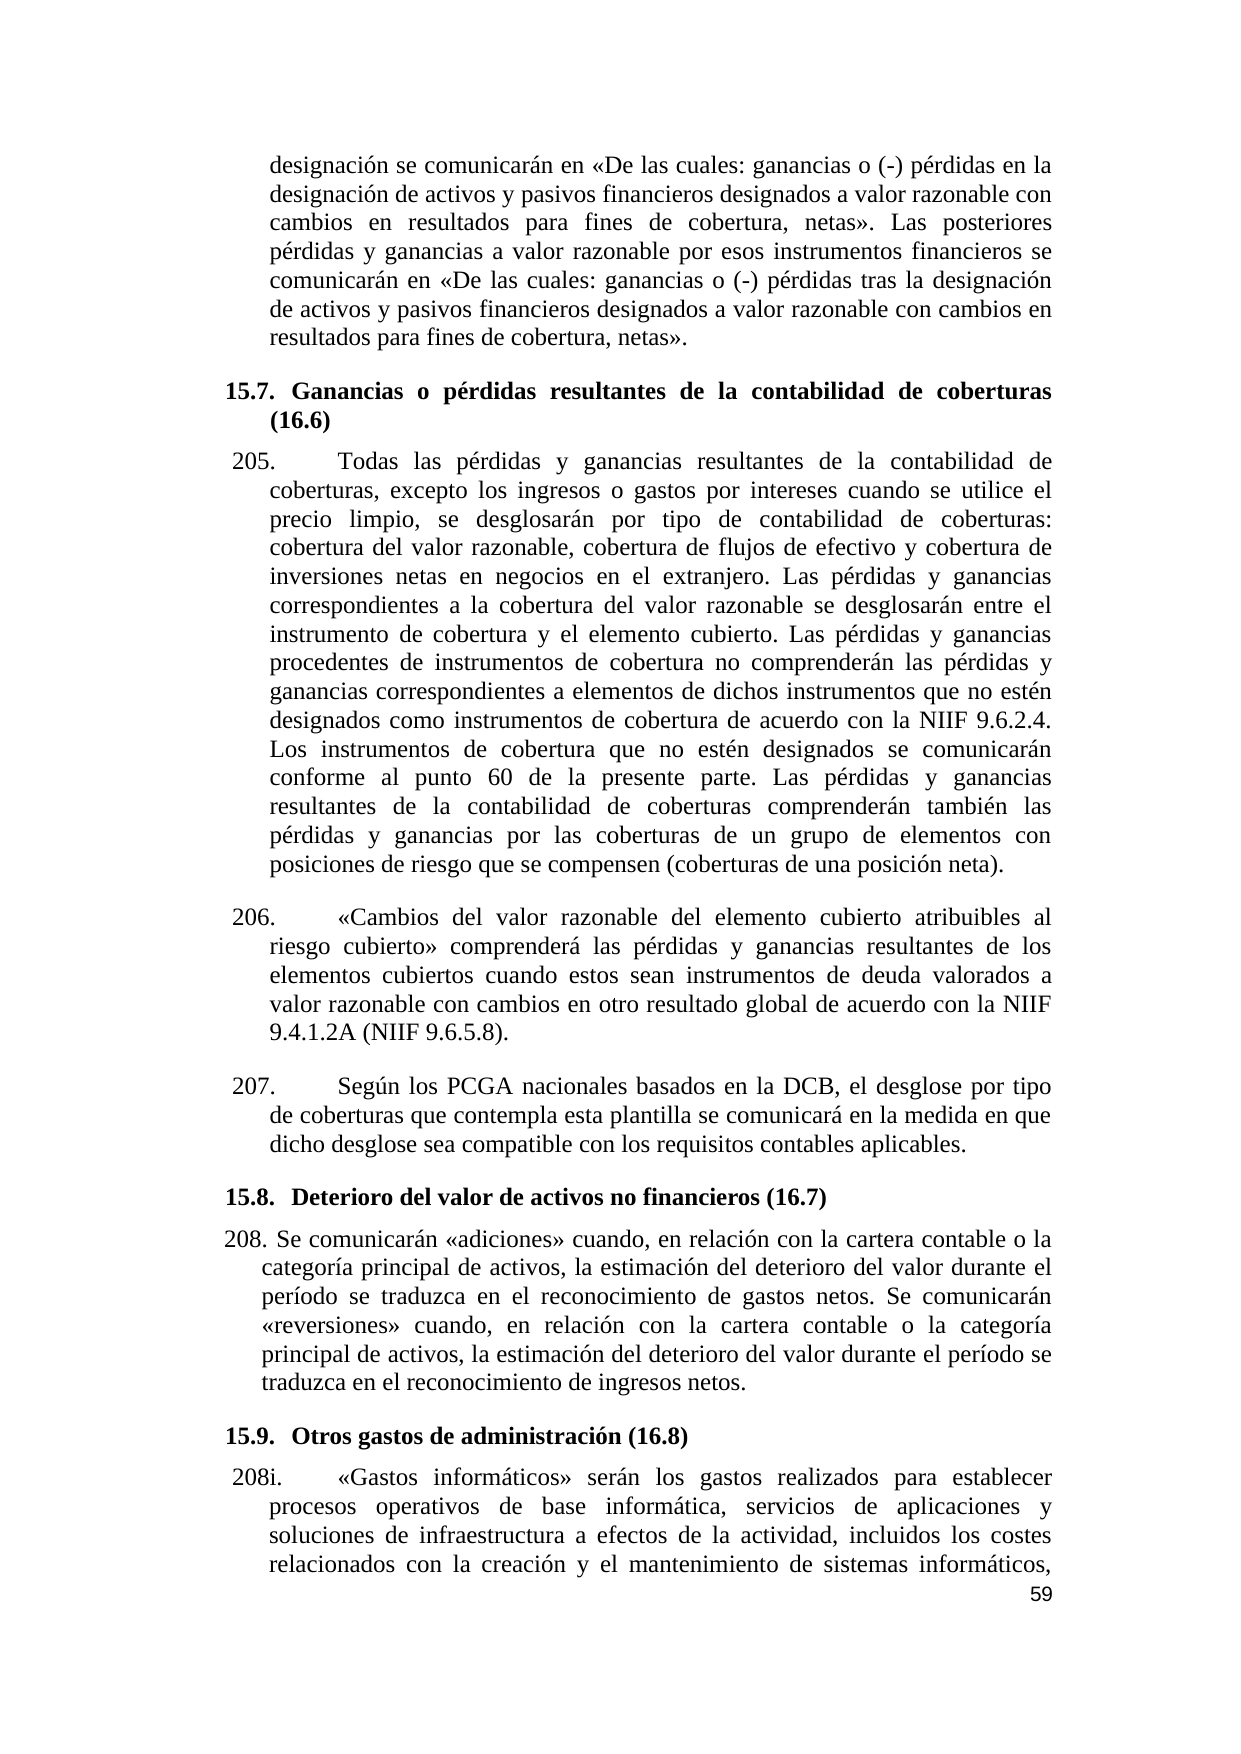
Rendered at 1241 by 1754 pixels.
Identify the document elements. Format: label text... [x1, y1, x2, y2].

subtitle Deterioro del valor de activos no financieros (16.7) [225, 1182, 1053, 1211]
subtitle Otros gastos de administración (16.8) [225, 1421, 1053, 1450]
text Se comunicarán «adiciones» cuando, en relación con la cartera contable o la categoría principal de activos, la estimación del deterioro del valor durante el período se traduzca en el reconocimiento de gastos netos. Se comunicarán «reversiones» cuando, en relación con la cartera contable o la categoría principal de activos, la estimación del deterioro del valor durante el período se traduzca en el reconocimiento de ingresos netos. [224, 1224, 1053, 1396]
text Según los PCGA nacionales basados en la DCB, el desglose por tipo de coberturas que contempla esta plantilla se comunicará en la medida en que dicho desglose sea compatible con los requisitos contables aplicables. [232, 1071, 1053, 1157]
subtitle Ganancias o pérdidas resultantes de la contabilidad de coberturas (16.6) [225, 376, 1053, 434]
text Todas las pérdidas y ganancias resultantes de la contabilidad de coberturas, excepto los ingresos o gastos por intereses cuando se utilice el precio limpio, se desglosarán por tipo de contabilidad de coberturas: cobertura del valor razonable, cobertura de flujos de efectivo y cobertura de inversiones netas en negocios en el extranjero. Las pérdidas y ganancias correspondientes a la cobertura del valor razonable se desglosarán entre el instrumento de cobertura y el elemento cubierto. Las pérdidas y ganancias procedentes de instrumentos de cobertura no comprenderán las pérdidas y ganancias correspondientes a elementos de dichos instrumentos que no estén designados como instrumentos de cobertura de acuerdo con la NIIF 9.6.2.4. Los instrumentos de cobertura que no estén designados se comunicarán conforme al punto 60 de la presente parte. Las pérdidas y ganancias resultantes de la contabilidad de coberturas comprenderán también las pérdidas y ganancias por las coberturas de un grupo de elementos con posiciones de riesgo que se compensen (coberturas de una posición neta). [232, 446, 1053, 877]
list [232, 1462, 1053, 1577]
text «Cambios del valor razonable del elemento cubierto atribuibles al riesgo cubierto» comprenderá las pérdidas y ganancias resultantes de los elementos cubiertos cuando estos sean instrumentos de deuda valorados a valor razonable con cambios en otro resultado global de acuerdo con la NIIF 9.4.1.2A (NIIF 9.6.5.8). [232, 902, 1053, 1046]
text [232, 150, 1053, 351]
